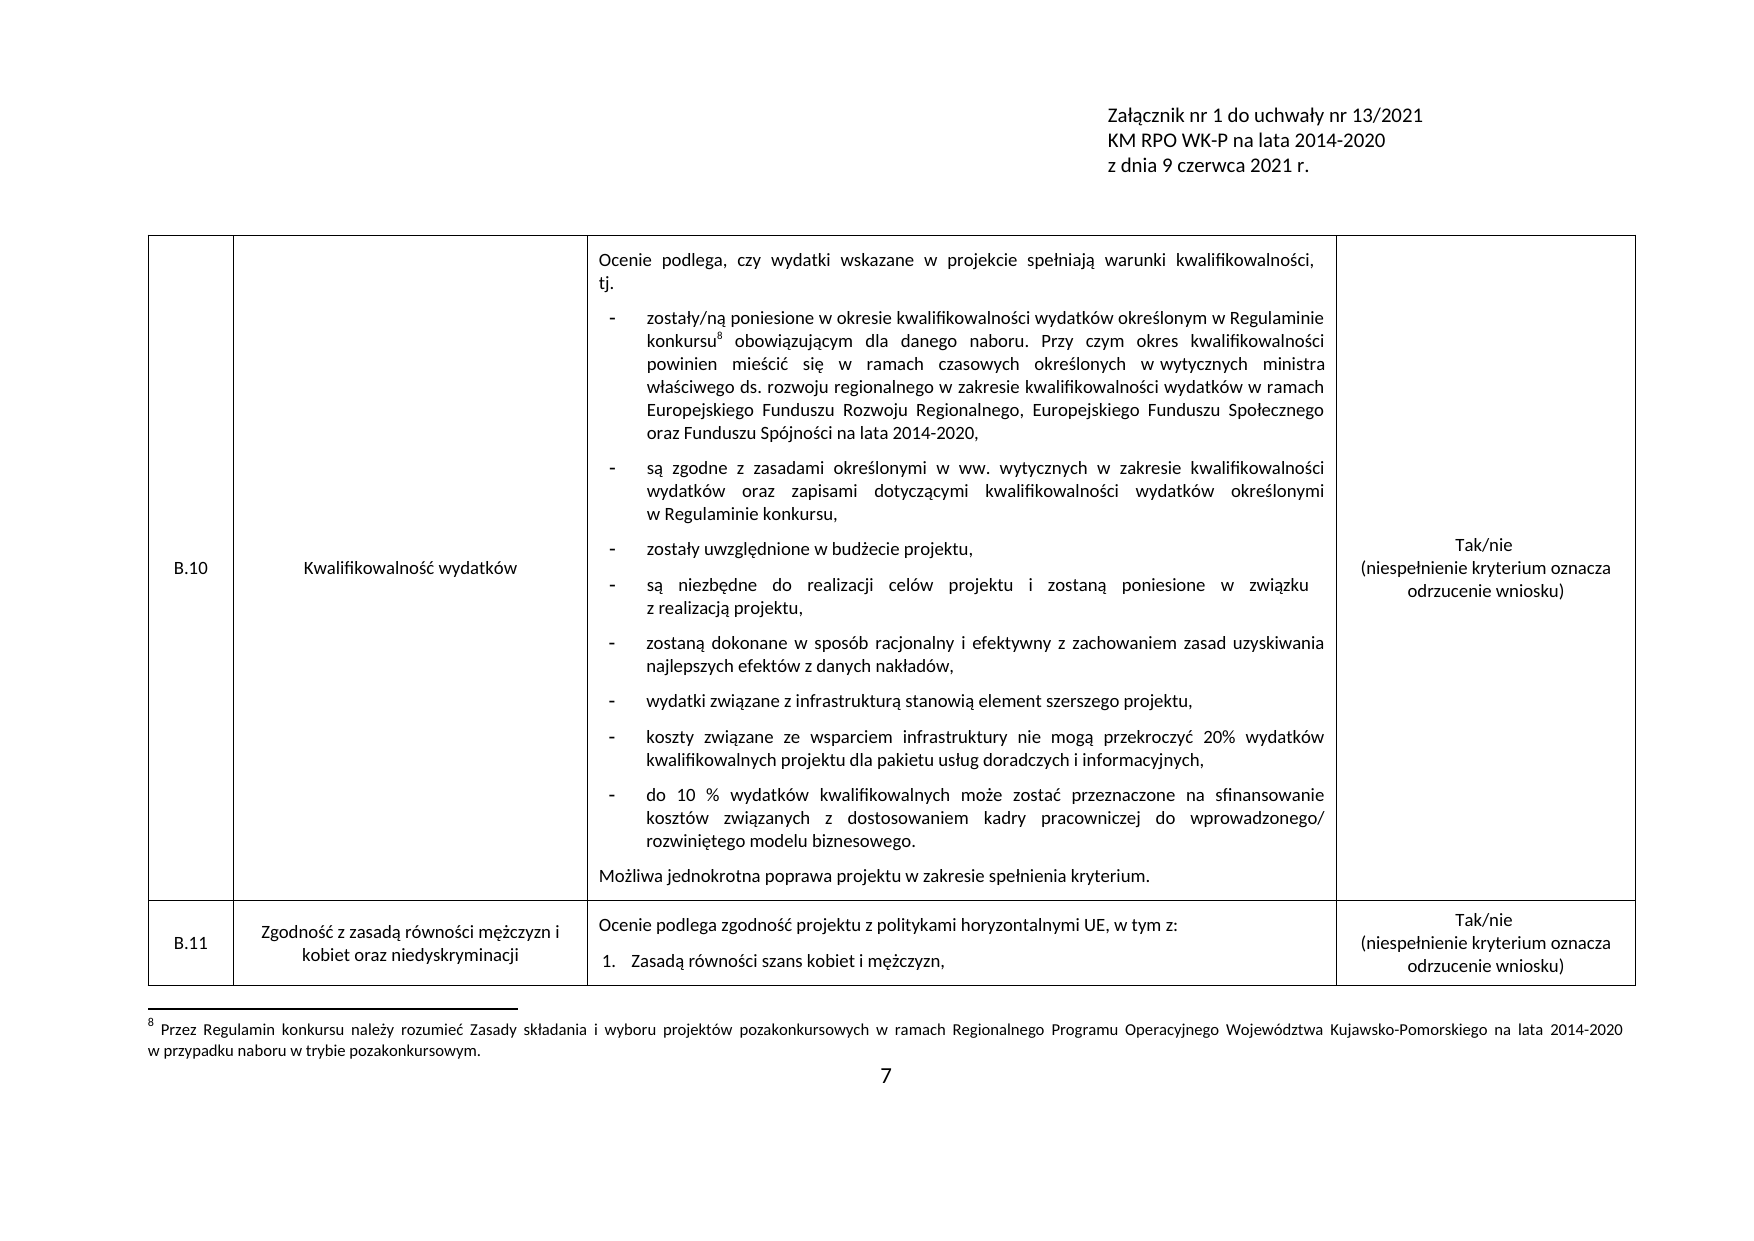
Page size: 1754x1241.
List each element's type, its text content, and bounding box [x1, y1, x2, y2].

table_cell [1337, 901, 1635, 984]
table_cell B.11 [149, 901, 233, 984]
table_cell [234, 901, 587, 984]
table_cell Kwalifikowalność wydatków [234, 236, 587, 900]
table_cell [588, 901, 1336, 984]
table_cell Ocenie podlega, czy wydatki wskazane w projekcie spełniają warunki kwalifikowalności, tj. zostały/ną poniesione w okresie kwalifikowalności wydatków określonym w Regulaminie konkursu obowiązującym dla danego naboru. Przy czym okres kwalifikowalności powinien mieścić się w ramach czasowych określonych w wytycznych ministra właściwego ds. rozwoju regionalnego w zakresie kwalifikowalności wydatków w ramach Europejskiego Funduszu Rozwoju Regionalnego, Europejskiego Funduszu Społecznego oraz Funduszu Spójności na lata 2014-2020, są zgodne z zasadami określonymi w ww. wytycznych w zakresie kwalifikowalności wydatków oraz zapisami dotyczącymi kwalifikowalności wydatków określonymi w Regulaminie konkursu, zostały uwzględnione w budżecie projektu, są niezbędne do realizacji celów projektu i zostaną poniesione w związku z realizacją projektu, zostaną dokonane w sposób racjonalny i efektywny z zachowaniem zasad uzyskiwania najlepszych efektów z danych nakładów, wydatki związane z infrastrukturą stanowią element szerszego projektu, koszty związane ze wsparciem infrastruktury nie mogą przekroczyć 20% wydatków kwalifikowalnych projektu dla pakietu usług doradczych i informacyjnych, do 10 % wydatków kwalifikowalnych może zostać przeznaczone na sfinansowanie kosztów związanych z dostosowaniem kadry pracowniczej do wprowadzonego/ rozwiniętego modelu biznesowego. Możliwa jednokrotna poprawa projektu w zakresie spełnienia kryterium. [588, 236, 1336, 900]
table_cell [1337, 236, 1635, 900]
table_cell B.10 [149, 236, 233, 900]
